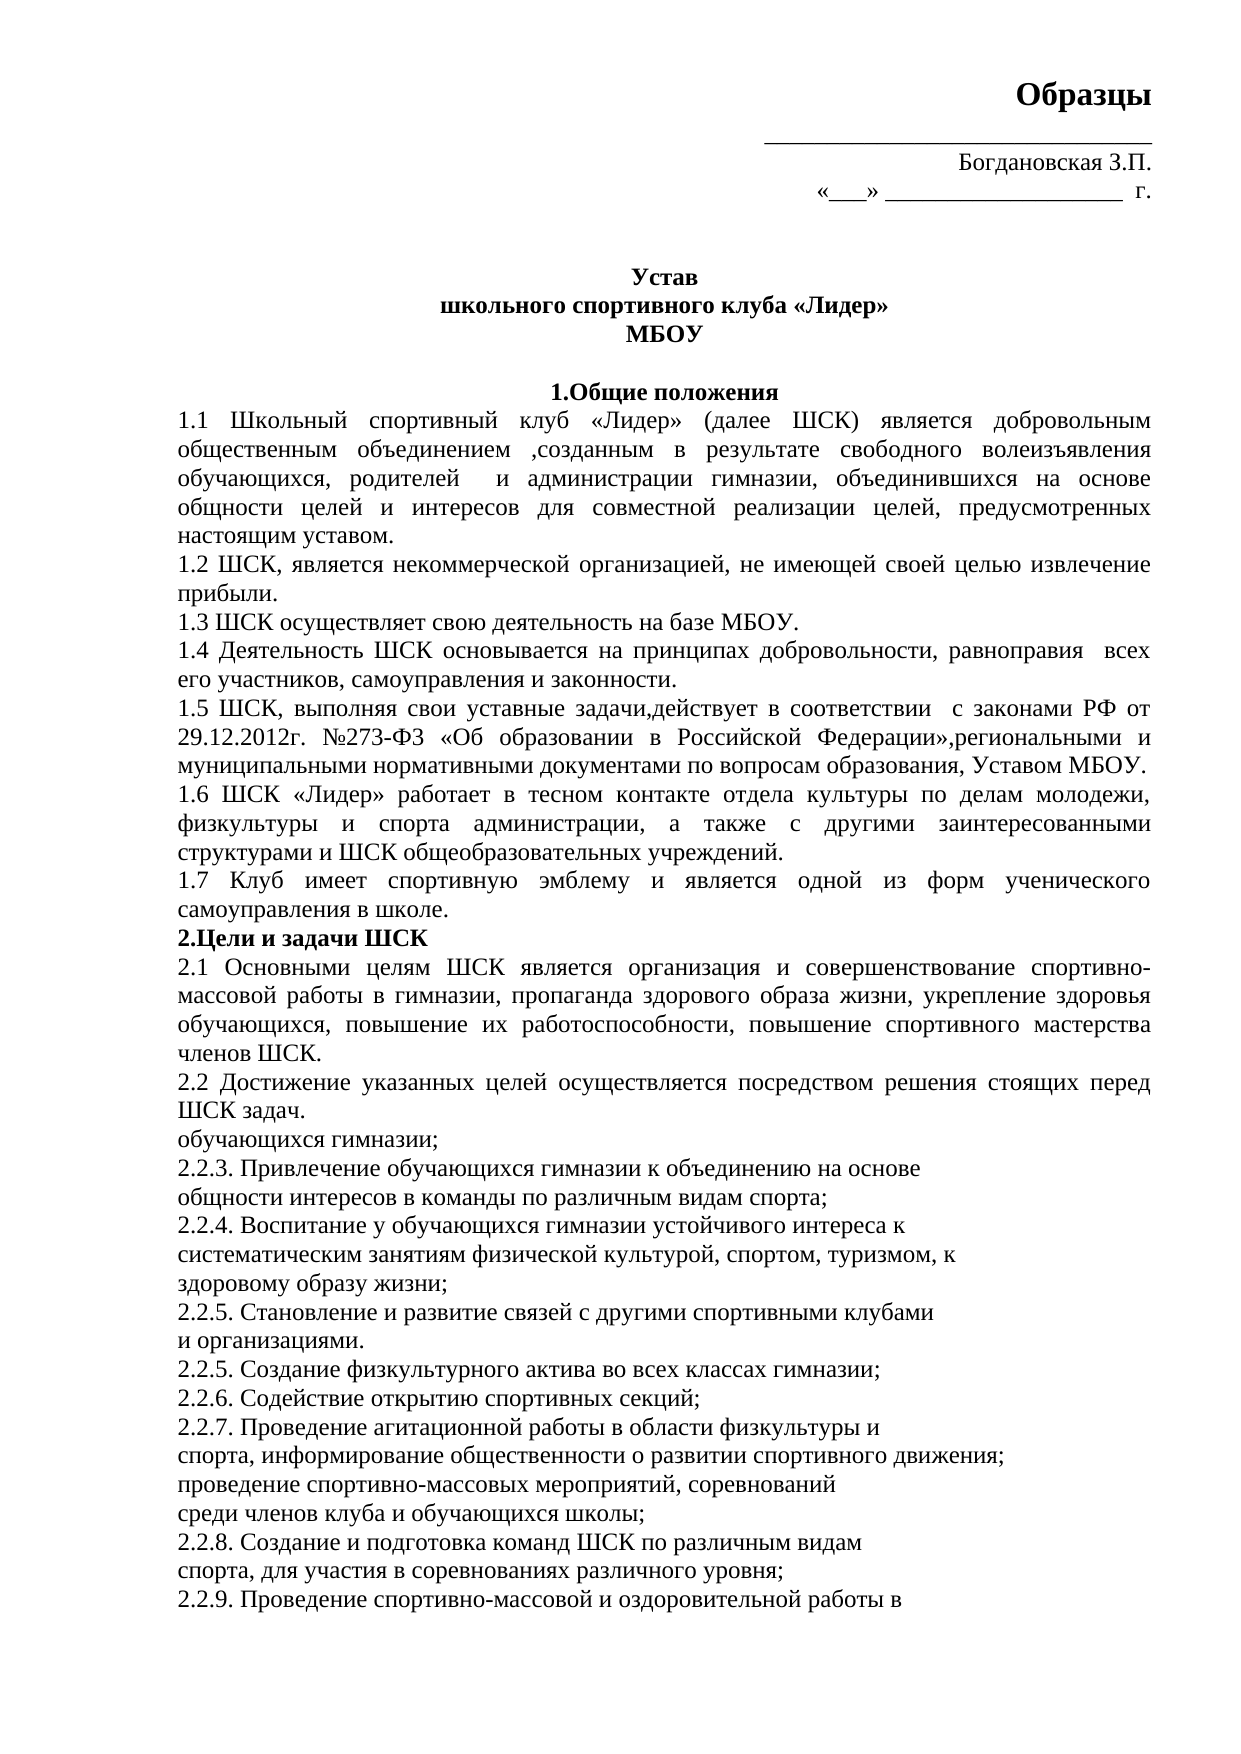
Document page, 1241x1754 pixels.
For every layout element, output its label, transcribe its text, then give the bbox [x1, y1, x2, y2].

text проведение спортивно-массовых мероприятий, соревнований [177, 1469, 1152, 1498]
text 1.1 Школьный спортивный клуб «Лидер» (далее ШСК) является добровольным общественным объединением ,созданным в результате свободного волеизъявления обучающихся, родителей и администрации гимназии, объединившихся на основе общности целей и интересов для совместной реализации целей, предусмотренных настоящим уставом. [177, 406, 1152, 549]
text 1.3 ШСК осуществляет свою деятельность на базе МБОУ. [177, 607, 1152, 636]
text общности интересов в команды по различным видам спорта; [177, 1182, 1152, 1211]
text школьного спортивного клуба «Лидер» [177, 291, 1152, 319]
text МБОУ [177, 319, 1152, 348]
text 2.2.8. Создание и подготовка команд ШСК по различным видам [177, 1527, 1152, 1556]
text 2.2.5. Становление и развитие связей с другими спортивными клубами [177, 1297, 1152, 1326]
text систематическим занятиям физической культурой, спортом, туризмом, к [177, 1239, 1152, 1268]
text 2.2 Достижение указанных целей осуществляется посредством решения стоящих перед ШСК задач. [177, 1067, 1152, 1124]
text _______________________________ [177, 118, 1152, 147]
text 1.7 Клуб имеет спортивную эмблему и является одной из форм ученического самоуправления в школе. [177, 866, 1152, 923]
text Устав [177, 262, 1152, 291]
text обучающихся гимназии; [177, 1124, 1152, 1153]
text 1.5 ШСК, выполняя свои уставные задачи,действует в соответствии с законами РФ от 29.12.2012г. №273-Ф3 «Об образовании в Российской Федерации»,региональными и муниципальными нормативными документами по вопросам образования, Уставом МБОУ. [177, 693, 1152, 779]
text 2.2.3. Привлечение обучающихся гимназии к объединению на основе [177, 1153, 1152, 1182]
text здоровому образу жизни; [177, 1268, 1152, 1297]
text 1.2 ШСК, является некоммерческой организацией, не имеющей своей целью извлечение прибыли. [177, 549, 1152, 607]
text среди членов клуба и обучающихся школы; [177, 1498, 1152, 1527]
text 2.2.5. Создание физкультурного актива во всех классах гимназии; [177, 1354, 1152, 1383]
text 2.2.4. Воспитание у обучающихся гимназии устойчивого интереса к [177, 1211, 1152, 1239]
text 1.6 ШСК «Лидер» работает в тесном контакте отдела культуры по делам молодежи, физкультуры и спорта администрации, а также с другими заинтересованными структурами и ШСК общеобразовательных учреждений. [177, 779, 1152, 866]
text спорта, для участия в соревнованиях различного уровня; [177, 1556, 1152, 1584]
text 2.Цели и задачи ШСК [177, 923, 1152, 952]
text и организациями. [177, 1326, 1152, 1354]
text 2.2.9. Проведение спортивно-массовой и оздоровительной работы в [177, 1584, 1152, 1613]
text 2.2.7. Проведение агитационной работы в области физкультуры и [177, 1412, 1152, 1441]
text спорта, информирование общественности о развитии спортивного движения; [177, 1441, 1152, 1469]
text 2.2.6. Содействие открытию спортивных секций; [177, 1383, 1152, 1412]
text 1.Общие положения [177, 377, 1152, 406]
text 2.1 Основными целям ШСК является организация и совершенствование спортивно-массовой работы в гимназии, пропаганда здорового образа жизни, укрепление здоровья обучающихся, повышение их работоспособности, повышение спортивного мастерства членов ШСК. [177, 952, 1152, 1067]
text 1.4 Деятельность ШСК основывается на принципах добровольности, равноправия всех его участников, самоуправления и законности. [177, 636, 1152, 693]
text «___» ___________________ г. [177, 176, 1152, 204]
text Богдановская З.П. [177, 147, 1152, 176]
